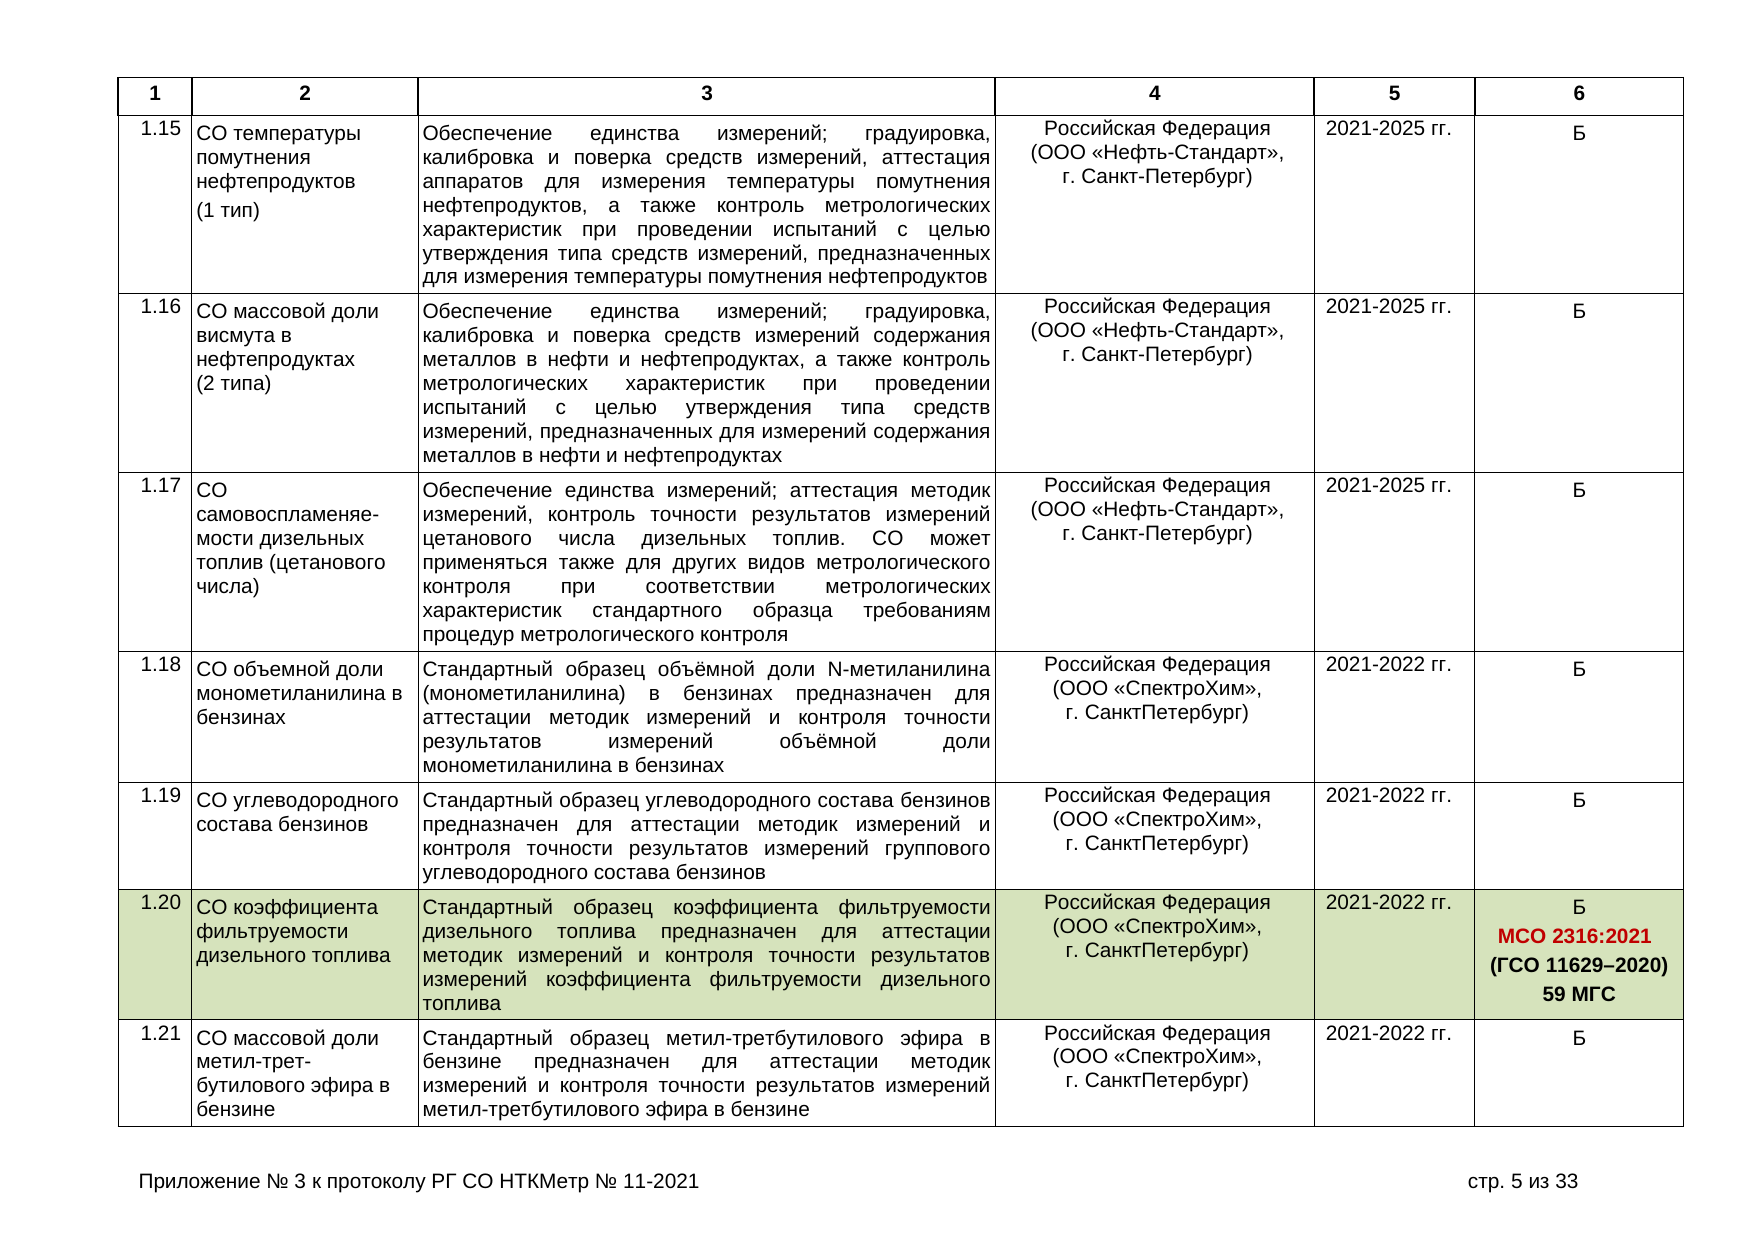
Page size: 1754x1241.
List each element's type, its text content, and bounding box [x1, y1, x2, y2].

table_cell 1.17 [119, 473, 191, 651]
table_cell 2021-2022 гг. [1315, 783, 1474, 888]
table_cell Обеспечение единства измерений; градуировка, калибровка и поверка средств измерений содержания металлов в нефти и нефтепродуктах, а также контроль метрологических характеристик при проведении испытаний с целью утверждения типа средств измерений, предназначенных для измерений содержания металлов в нефти и нефтепродуктах [419, 294, 995, 472]
table_cell Стандартный образец объёмной доли N-метиланилина (монометиланилина) в бензинах предназначен для аттестации методик измерений и контроля точности результатов измерений объёмной доли монометиланилина в бензинах [419, 652, 995, 782]
table_cell Российская Федерация (ООО «СпектроХим», г. СанктПетербург) [996, 783, 1314, 888]
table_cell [996, 1020, 1314, 1126]
table_header 4 [996, 78, 1313, 114]
table_header 3 [419, 78, 994, 114]
table_cell СО самовоспламеняе-мости дизельных топлив (цетанового числа) [192, 473, 418, 651]
table_cell СО объемной доли монометиланилина в бензинах [192, 652, 418, 782]
table_cell Обеспечение единства измерений; аттестация методик измерений, контроль точности результатов измерений цетанового числа дизельных топлив. СО может применяться также для других видов метрологического контроля при соответствии метрологических характеристик стандартного образца требованиям процедур метрологического контроля [419, 473, 995, 651]
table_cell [996, 116, 1314, 293]
table_cell СО коэффициента фильтруемости дизельного топлива [192, 890, 418, 1019]
table_cell СО углеводородного состава бензинов [192, 783, 418, 888]
table_cell 2021-2025 гг. [1315, 473, 1474, 651]
table_cell 1.21 [119, 1020, 191, 1126]
table_cell Б [1475, 652, 1683, 782]
table_cell 1.19 [119, 783, 191, 888]
table_cell Российская Федерация (ООО «СпектроХим», г. СанктПетербург) [996, 890, 1314, 1019]
table_cell СО массовой доли висмута в нефтепродуктах (2 типа) [192, 294, 418, 472]
table_cell Б [1475, 294, 1683, 472]
table_cell СО массовой доли метил-трет-бутилового эфира в бензине [192, 1020, 418, 1126]
table_cell 2021-2022 гг. [1315, 1020, 1474, 1126]
table_cell 1.18 [119, 652, 191, 782]
table_cell 1.16 [119, 294, 191, 472]
table_cell 2021-2025 гг. [1315, 116, 1474, 293]
table_cell 2021-2022 гг. [1315, 890, 1474, 1019]
table_header 1 [119, 78, 191, 114]
table_cell Б [1475, 473, 1683, 651]
table_header 2 [193, 78, 417, 114]
table_cell СО температуры помутнения нефтепродуктов (1 тип) [192, 116, 418, 293]
table_cell Российская Федерация (ООО «СпектроХим», г. СанктПетербург) [996, 652, 1314, 782]
table_cell Б [1475, 1020, 1683, 1126]
table_header 5 [1315, 78, 1474, 114]
table_cell Б МСО 2316:2021 (ГСО 11629–2020) 59 МГС [1475, 890, 1683, 1019]
table_cell Стандартный образец углеводородного состава бензинов предназначен для аттестации методик измерений и контроля точности результатов измерений группового углеводородного состава бензинов [419, 783, 995, 888]
table_cell 2021-2025 гг. [1315, 294, 1474, 472]
table_header 6 [1476, 78, 1683, 114]
table_cell Обеспечение единства измерений; градуировка, калибровка и поверка средств измерений, аттестация аппаратов для измерения температуры помутнения нефтепродуктов, а также контроль метрологических характеристик при проведении испытаний с целью утверждения типа средств измерений, предназначенных для измерения температуры помутнения нефтепродуктов [419, 116, 995, 293]
table_cell Российская Федерация (ООО «Нефть-Стандарт», г. Санкт-Петербург) [996, 473, 1314, 651]
table_cell Б [1475, 116, 1683, 293]
table_cell 1.15 [119, 116, 191, 293]
table_cell Стандартный образец коэффициента фильтруемости дизельного топлива предназначен для аттестации методик измерений и контроля точности результатов измерений коэффициента фильтруемости дизельного топлива [419, 890, 995, 1019]
table_cell Б [1475, 783, 1683, 888]
table_cell 2021-2022 гг. [1315, 652, 1474, 782]
table_cell Российская Федерация (ООО «Нефть-Стандарт», г. Санкт-Петербург) [996, 294, 1314, 472]
table_cell 1.20 [119, 890, 191, 1019]
table_cell Стандартный образец метил-третбутилового эфира в бензине предназначен для аттестации методик измерений и контроля точности результатов измерений метил-третбутилового эфира в бензине [419, 1020, 995, 1126]
